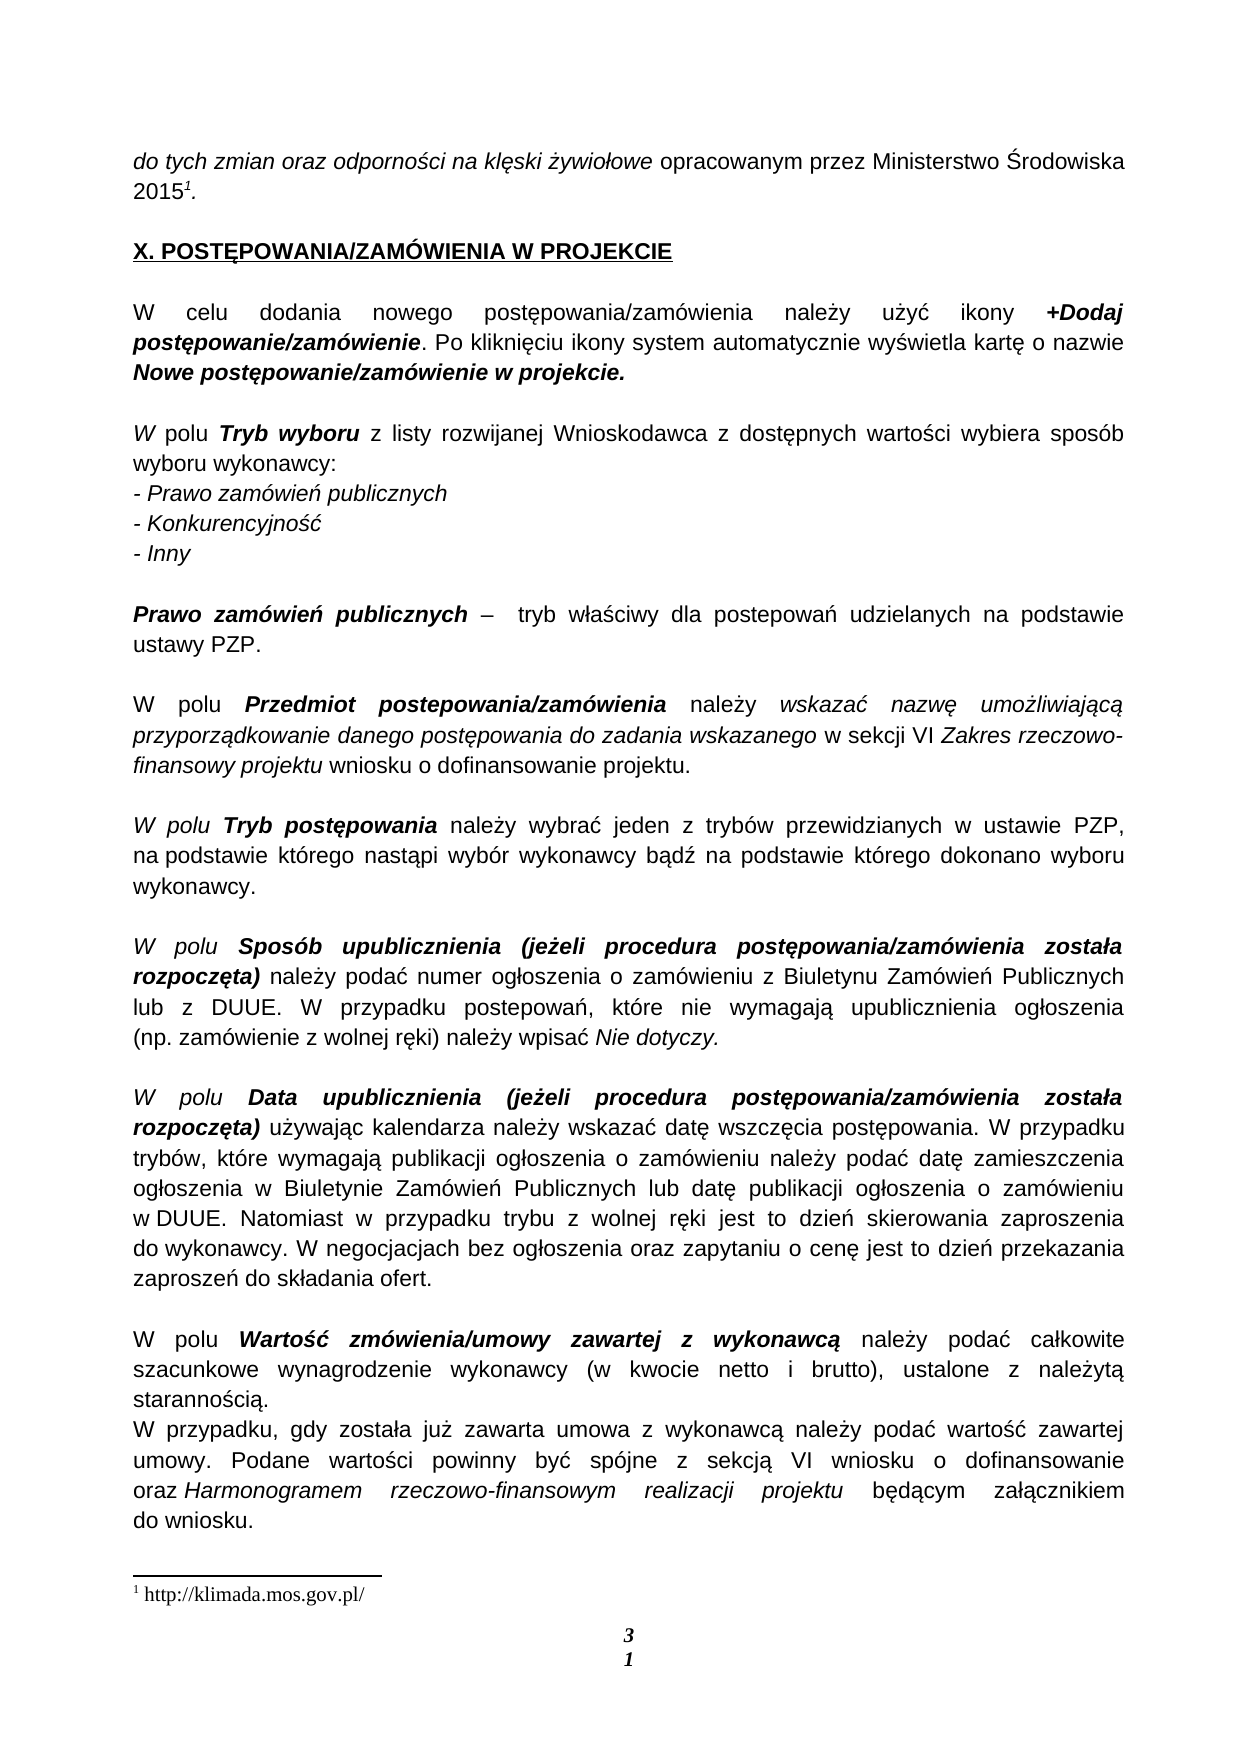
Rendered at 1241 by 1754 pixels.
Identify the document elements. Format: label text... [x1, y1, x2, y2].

text W polu Tryb wyboru z listy rozwijanej Wnioskodawca z dostępnych wartości wybiera sposób wyboru wykonawcy: [133, 419, 1125, 476]
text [133, 148, 1125, 204]
text - Prawo zamówień publicznych [133, 480, 1125, 506]
text W polu Przedmiot postepowania/zamówienia należy wskazać nazwę umożliwiającą przyporządkowanie danego postępowania do zadania wskazanego w sekcji VI Zakres rzeczowo-finansowy projektu wniosku o dofinansowanie projektu. [133, 691, 1125, 778]
text W celu dodania nowego postępowania/zamówienia należy użyć ikony +Dodaj postępowanie/zamówienie. Po kliknięciu ikony system automatycznie wyświetla kartę o nazwie Nowe postępowanie/zamówienie w projekcie. [133, 299, 1125, 385]
text W polu Wartość zmówienia/umowy zawartej z wykonawcą należy podać całkowite szacunkowe wynagrodzenie wykonawcy (w kwocie netto i brutto), ustalone z należytą starannością. W przypadku, gdy została już zawarta umowa z wykonawcą należy podać wartość zawartej umowy. Podane wartości powinny być spójne z sekcją VI wniosku o dofinansowanie oraz Harmonogramem rzeczowo-finansowym realizacji projektu będącym załącznikiem do wniosku. [133, 1326, 1125, 1533]
text Prawo zamówień publicznych – tryb właściwy dla postepowań udzielanych na podstawie ustawy PZP. [133, 601, 1125, 657]
text - Konkurencyjność [133, 510, 1125, 536]
text X. POSTĘPOWANIA/ZAMÓWIENIA W PROJEKCIE [133, 238, 1125, 264]
text W polu Data upublicznienia (jeżeli procedura postępowania/zamówienia została rozpoczęta) używając kalendarza należy wskazać datę wszczęcia postępowania. W przypadku trybów, które wymagają publikacji ogłoszenia o zamówieniu należy podać datę zamieszczenia ogłoszenia w Biuletynie Zamówień Publicznych lub datę publikacji ogłoszenia o zamówieniu w DUUE. Natomiast w przypadku trybu z wolnej ręki jest to dzień skierowania zaproszenia do wykonawcy. W negocjacjach bez ogłoszenia oraz zapytaniu o cenę jest to dzień przekazania zaproszeń do składania ofert. [133, 1084, 1125, 1292]
text W polu Sposób upublicznienia (jeżeli procedura postępowania/zamówienia została rozpoczęta) należy podać numer ogłoszenia o zamówieniu z Biuletynu Zamówień Publicznych lub z DUUE. W przypadku postepowań, które nie wymagają upublicznienia ogłoszenia (np. zamówienie z wolnej ręki) należy wpisać Nie dotyczy. [133, 933, 1125, 1050]
text W polu Tryb postępowania należy wybrać jeden z trybów przewidzianych w ustawie PZP, na podstawie którego nastąpi wybór wykonawcy bądź na podstawie którego dokonano wyboru wykonawcy. [133, 812, 1125, 899]
text - Inny [133, 540, 1125, 567]
